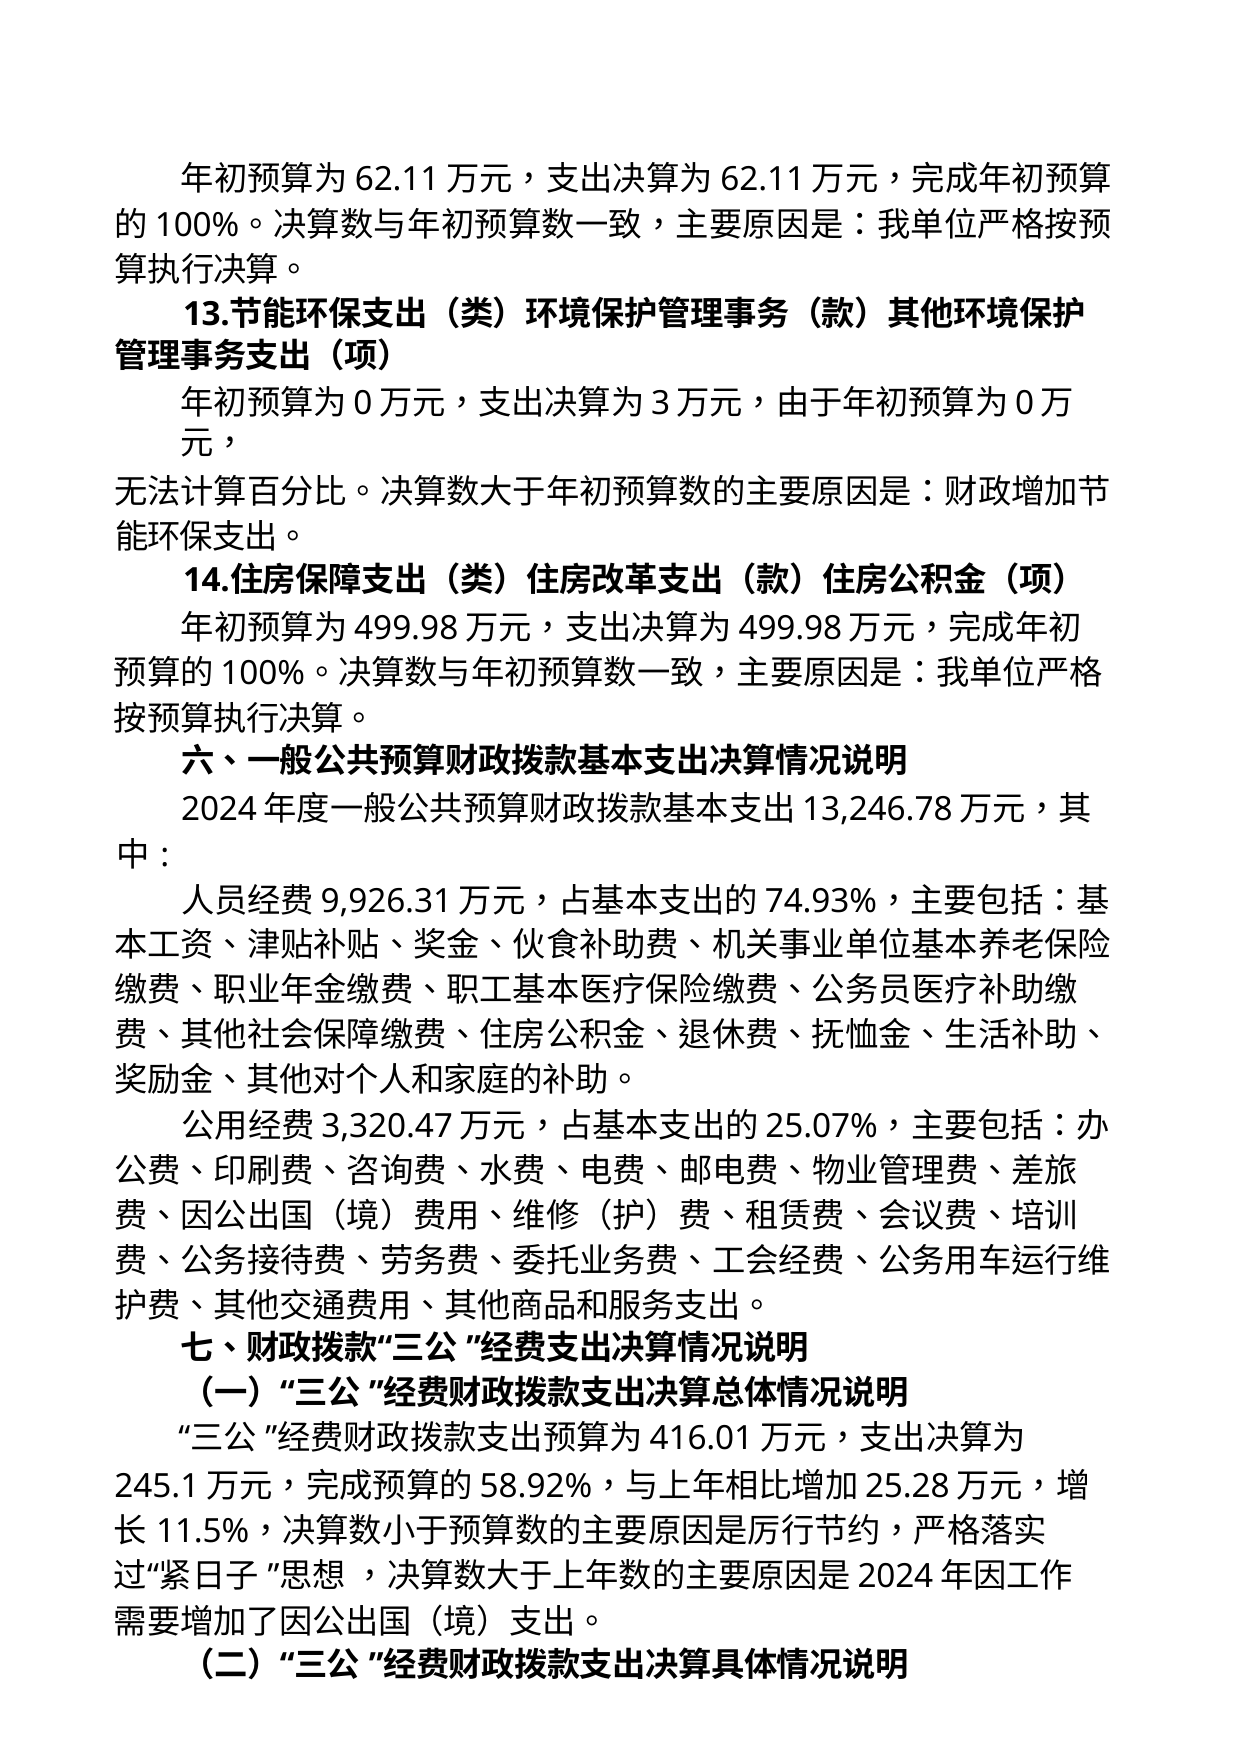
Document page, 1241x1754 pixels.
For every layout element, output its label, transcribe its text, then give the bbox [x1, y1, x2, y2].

text 14.住房保障支出（类）住房改革支出（款）住房公积金（项） [183, 558, 1113, 600]
text 六、一般公共预算财政拨款基本支出决算情况说明 [181, 740, 1113, 781]
text 无法计算百分比。决算数大于年初预算数的主要原因是：财政增加节能环保支出。 [114, 467, 1113, 558]
text （二）“三公 ”经费财政拨款支出决算具体情况说明 [181, 1643, 1113, 1684]
text 年初预算为62.11万元，支出决算为62.11万元，完成年初预算的100%。决算数与年初预算数一致，主要原因是：我单位严格按预算执行决算。 [114, 155, 1113, 291]
text 七、财政拨款“三公 ”经费支出决算情况说明 [180, 1327, 1113, 1368]
text “三公 ”经费财政拨款支出预算为416.01万元，支出决算为 [178, 1417, 1113, 1458]
text 2024年度一般公共预算财政拨款基本支出13,246.78万元，其中 : [117, 785, 1096, 876]
text 13.节能环保支出（类）环境保护管理事务（款）其他环境保护管理事务支出（项） [114, 291, 1100, 378]
text 年初预算为499.98万元，支出决算为499.98万元，完成年初预算的100%。决算数与年初预算数一致，主要原因是：我单位严格按预算执行决算。 [114, 603, 1113, 740]
text 245.1万元，完成预算的58.92%，与上年相比增加25.28万元，增长 11.5%，决算数小于预算数的主要原因是厉行节约，严格落实过“紧日子 ”思想 ，决算数大于上年数的主要原因是2024年因工作需要增加了因公出国（境）支出。 [114, 1461, 1096, 1643]
text 年初预算为0万元，支出决算为3万元，由于年初预算为0万元， [181, 381, 1113, 464]
text （一）“三公 ”经费财政拨款支出决算总体情况说明 [181, 1372, 1113, 1413]
text 人员经费9,926.31万元，占基本支出的74.93%，主要包括：基本工资、津贴补贴、奖金、伙食补助费、机关事业单位基本养老保险缴费、职业年金缴费、职工基本医疗保险缴费、公务员医疗补助缴费、其他社会保障缴费、住房公积金、退休费、抚恤金、生活补助、奖励金、其他对个人和家庭的补助。 [114, 876, 1113, 1101]
text 公用经费3,320.47万元，占基本支出的25.07%，主要包括：办公费、印刷费、咨询费、水费、电费、邮电费、物业管理费、差旅费、因公出国（境）费用、维修（护）费、租赁费、会议费、培训费、公务接待费、劳务费、委托业务费、工会经费、公务用车运行维护费、其他交通费用、其他商品和服务支出。 [114, 1102, 1113, 1327]
